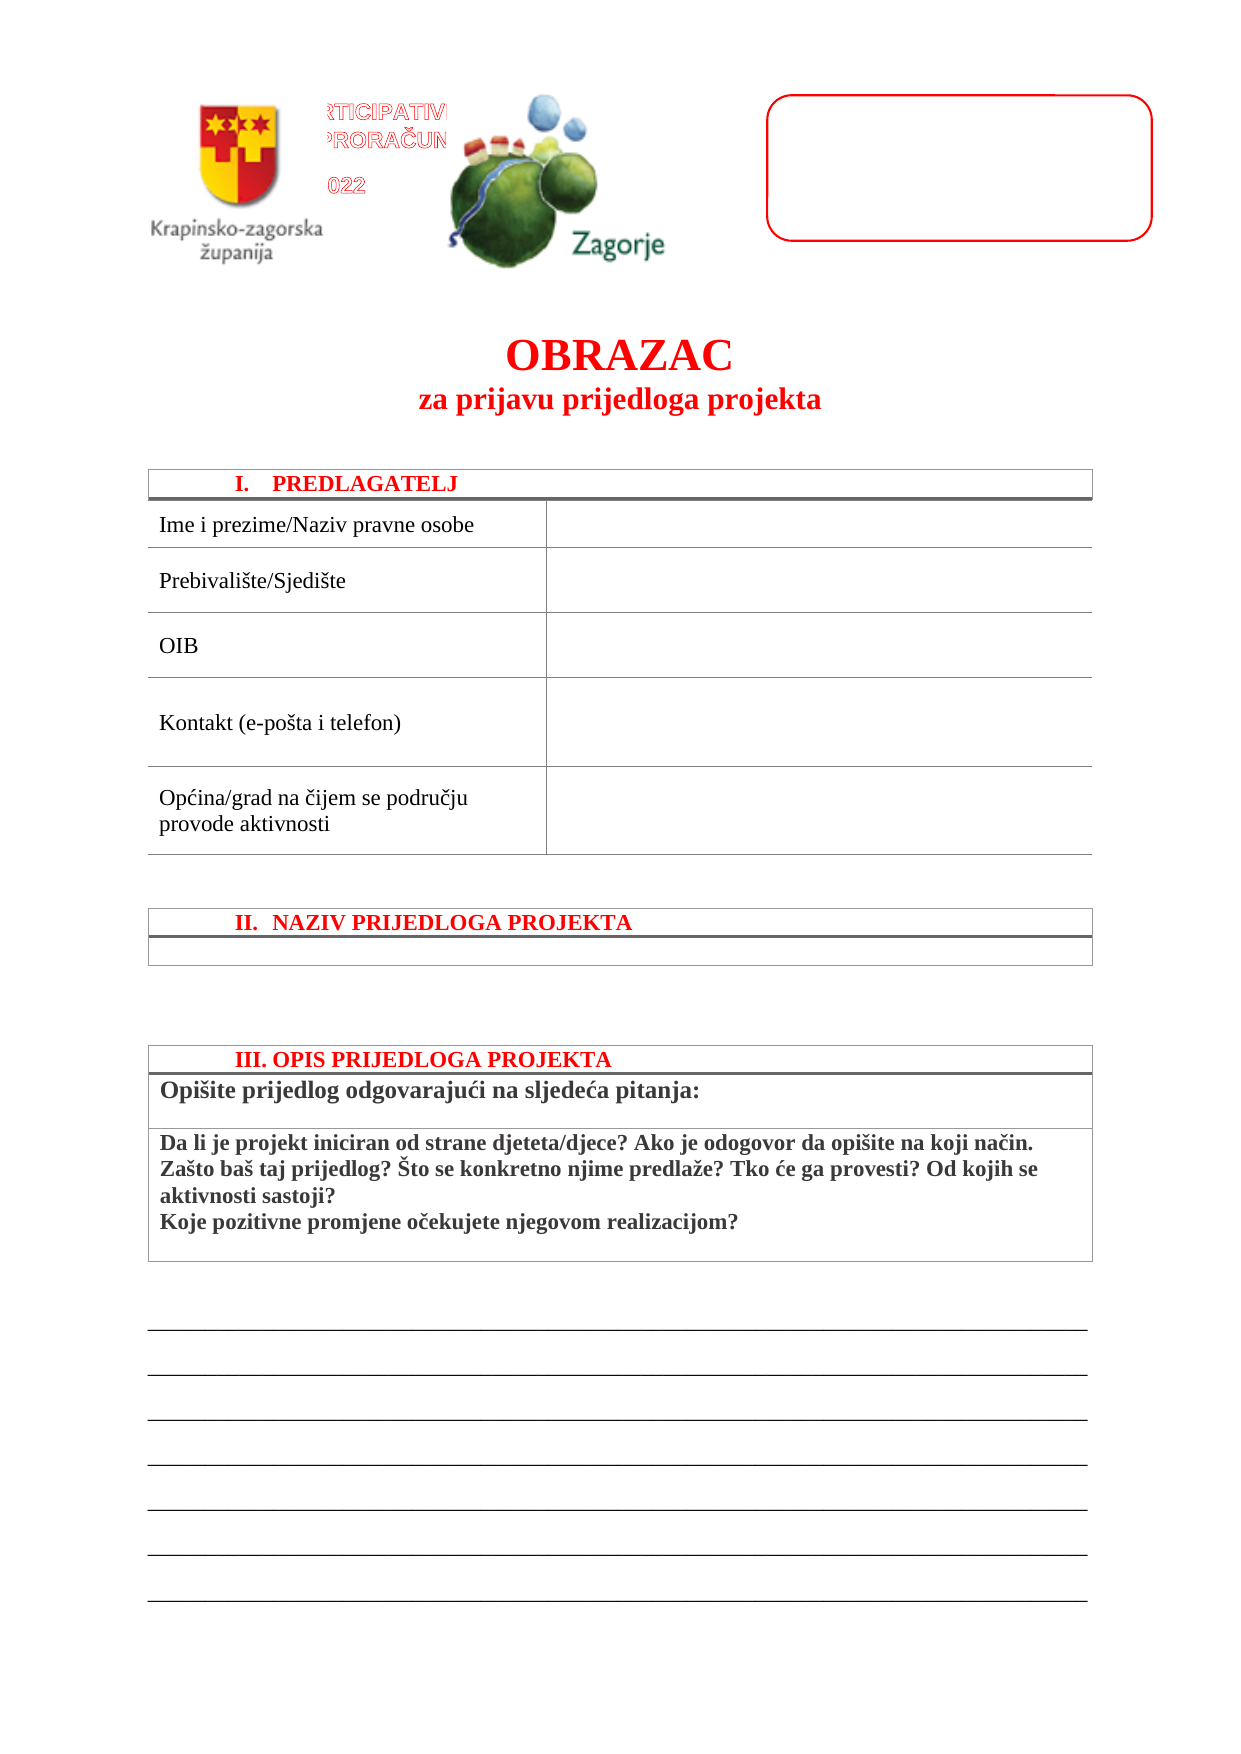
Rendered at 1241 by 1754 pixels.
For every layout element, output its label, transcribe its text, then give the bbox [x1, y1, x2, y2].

picture [446, 75, 669, 272]
table_cell OIB [148, 613, 546, 677]
table_cell [547, 613, 1092, 677]
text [148, 1533, 1092, 1559]
text __________________________________________________________________________________ [148, 1397, 1092, 1424]
table_cell [547, 678, 1092, 766]
text __________________________________________________________________________________ [148, 1442, 1092, 1469]
table_cell [149, 938, 1092, 965]
table_cell Kontakt (e-pošta i telefon) [148, 678, 546, 766]
table_header [547, 501, 1092, 547]
table_cell [547, 767, 1092, 854]
text OBRAZAC [148, 328, 1092, 381]
table_cell [547, 548, 1092, 612]
picture [147, 95, 328, 272]
table_header Ime i prezime/Naziv pravne osobe [148, 501, 546, 547]
table_header NAZIV PRIJEDLOGA PROJEKTA [149, 909, 1092, 935]
text __________________________________________________________________________________ [148, 1307, 1092, 1333]
text __________________________________________________________________________________ [148, 1352, 1092, 1378]
table_cell Opišite prijedlog odgovarajući na sljedeća pitanja: [149, 1075, 1092, 1128]
text za prijavu prijedloga projekta [148, 381, 1092, 416]
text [148, 1578, 1092, 1604]
table_header PREDLAGATELJ [149, 470, 1092, 497]
table_header OPIS PRIJEDLOGA PROJEKTA [149, 1046, 1092, 1072]
table_cell Da li je projekt iniciran od strane djeteta/djece? Ako je odogovor da opišite na koji način. Zašto baš taj prijedlog? Što se konkretno njime predlaže? Tko će ga provesti? Od kojih se aktivnosti sastoji? Koje pozitivne promjene očekujete njegovom realizacijom? [149, 1129, 1092, 1261]
table_cell Prebivalište/Sjedište [148, 548, 546, 612]
text __________________________________________________________________________________ [148, 1487, 1092, 1514]
table_cell Općina/grad na čijem se području provode aktivnosti [148, 767, 546, 854]
